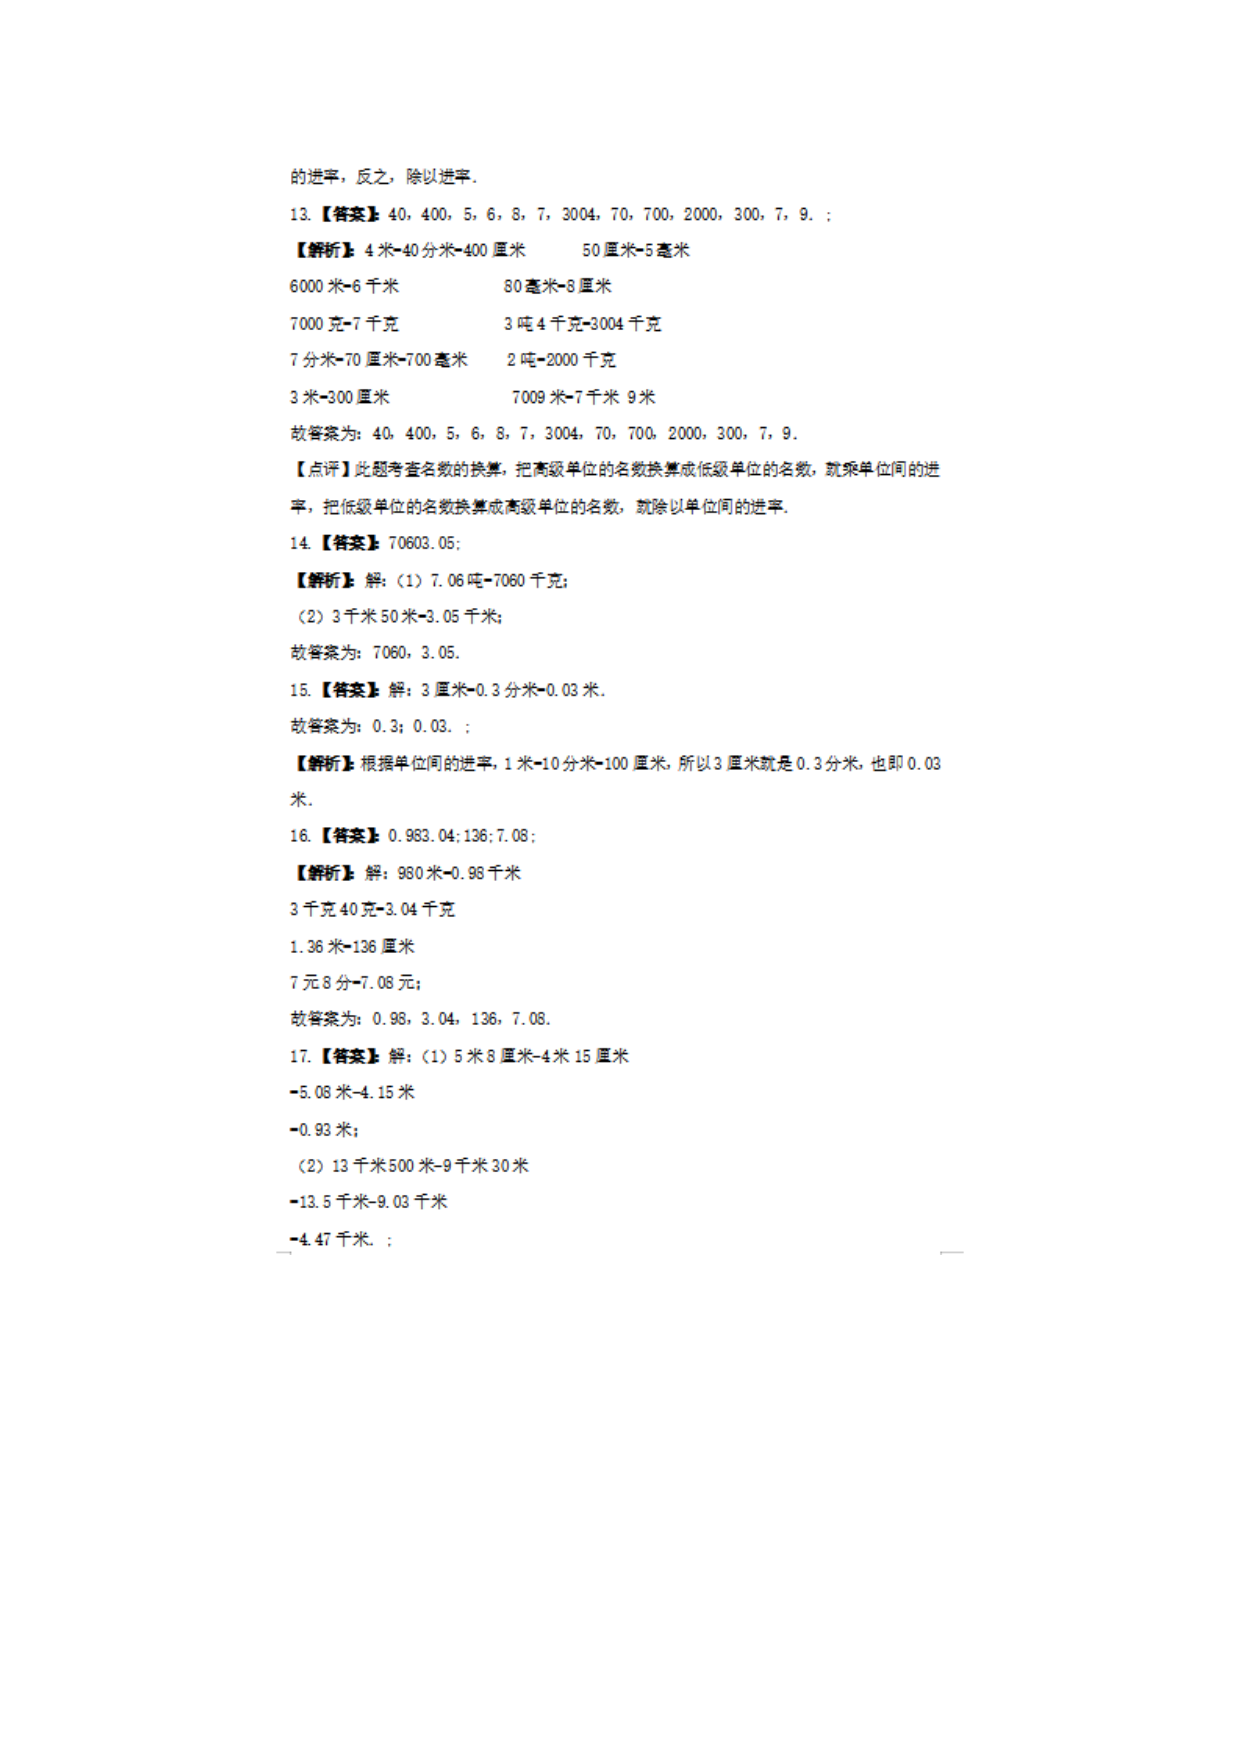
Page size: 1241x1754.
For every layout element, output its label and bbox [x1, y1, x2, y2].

picture [276, 162, 964, 1255]
